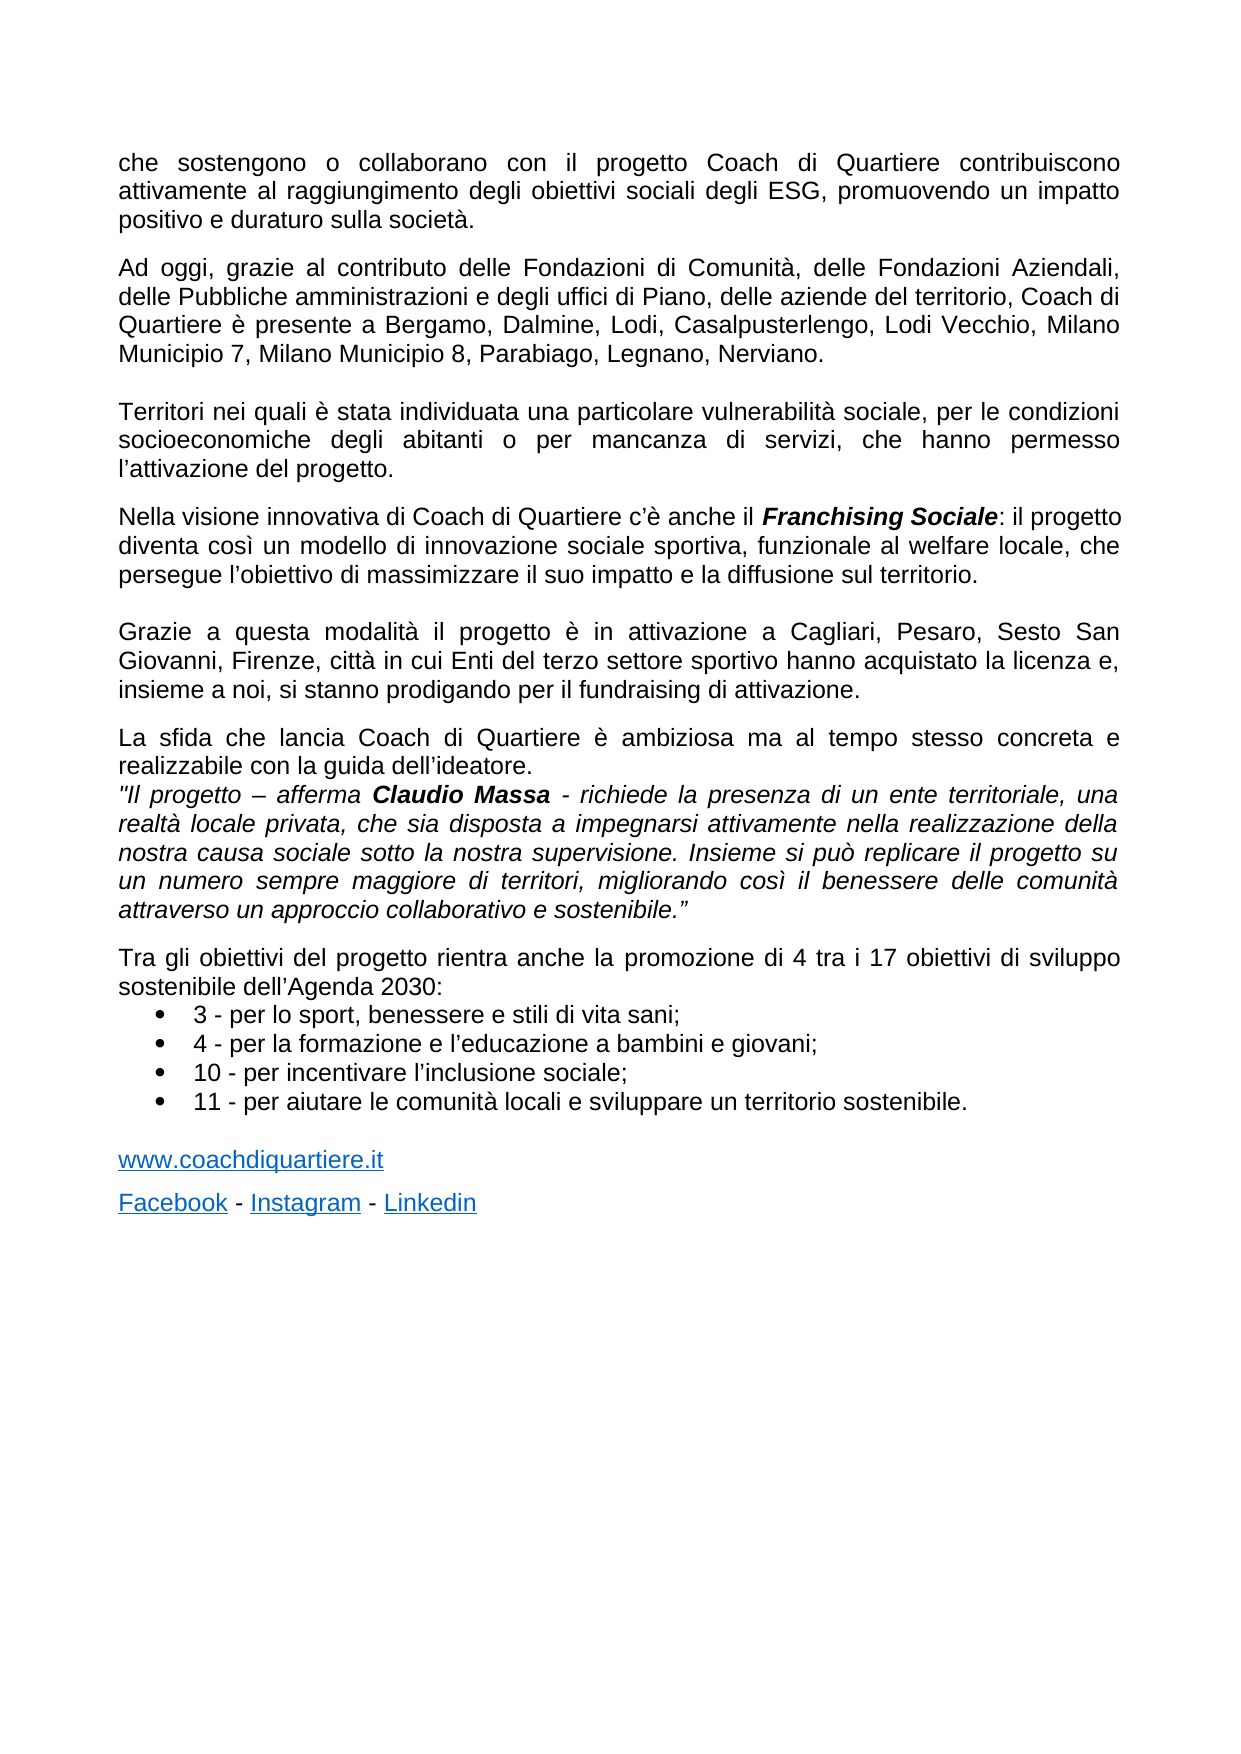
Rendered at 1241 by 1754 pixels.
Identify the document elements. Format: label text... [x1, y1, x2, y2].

text Facebook - Instagram - Linkedin [118, 1188, 1122, 1217]
text www.coachdiquartiere.it [118, 1145, 1122, 1173]
list 10 - per incentivare l’inclusione sociale; [156, 1058, 1122, 1087]
text Nella visione innovativa di Coach di Quartiere c’è anche il Franchising Sociale: il progetto diventa così un modello di innovazione sociale sportiva, funzionale al welfare locale, che persegue l’obiettivo di massimizzare il suo impatto e la diffusione sul territorio. [118, 502, 1122, 588]
text Territori nei quali è stata individuata una particolare vulnerabilità sociale, per le condizioni socioeconomiche degli abitanti o per mancanza di servizi, che hanno permesso l’attivazione del progetto. [118, 397, 1122, 483]
list 11 - per aiutare le comunità locali e sviluppare un territorio sostenibile. [156, 1087, 1122, 1116]
list 4 - per la formazione e l’educazione a bambini e giovani; [156, 1029, 1122, 1058]
text La sfida che lancia Coach di Quartiere è ambiziosa ma al tempo stesso concreta e realizzabile con la guida dell’ideatore. [118, 723, 1122, 780]
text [118, 148, 1122, 234]
text Ad oggi, grazie al contributo delle Fondazioni di Comunità, delle Fondazioni Aziendali, delle Pubbliche amministrazioni e degli uffici di Piano, delle aziende del territorio, Coach di Quartiere è presente a Bergamo, Dalmine, Lodi, Casalpusterlengo, Lodi Vecchio, Milano Municipio 7, Milano Municipio 8, Parabiago, Legnano, Nerviano. [118, 253, 1122, 368]
list 3 - per lo sport, benessere e stili di vita sani; [156, 1001, 1122, 1029]
text Grazie a questa modalità il progetto è in attivazione a Cagliari, Pesaro, Sesto San Giovanni, Firenze, città in cui Enti del terzo settore sportivo hanno acquistato la licenza e, insieme a noi, si stanno prodigando per il fundraising di attivazione. [118, 617, 1122, 703]
text "Il progetto – afferma Claudio Massa - richiede la presenza di un ente territoriale, una realtà locale privata, che sia disposta a impegnarsi attivamente nella realizzazione della nostra causa sociale sotto la nostra supervisione. Insieme si può replicare il progetto su un numero sempre maggiore di territori, migliorando così il benessere delle comunità attraverso un approccio collaborativo e sostenibile.” [118, 780, 1122, 924]
text Tra gli obiettivi del progetto rientra anche la promozione di 4 tra i 17 obiettivi di sviluppo sostenibile dell’Agenda 2030: [118, 943, 1122, 1001]
